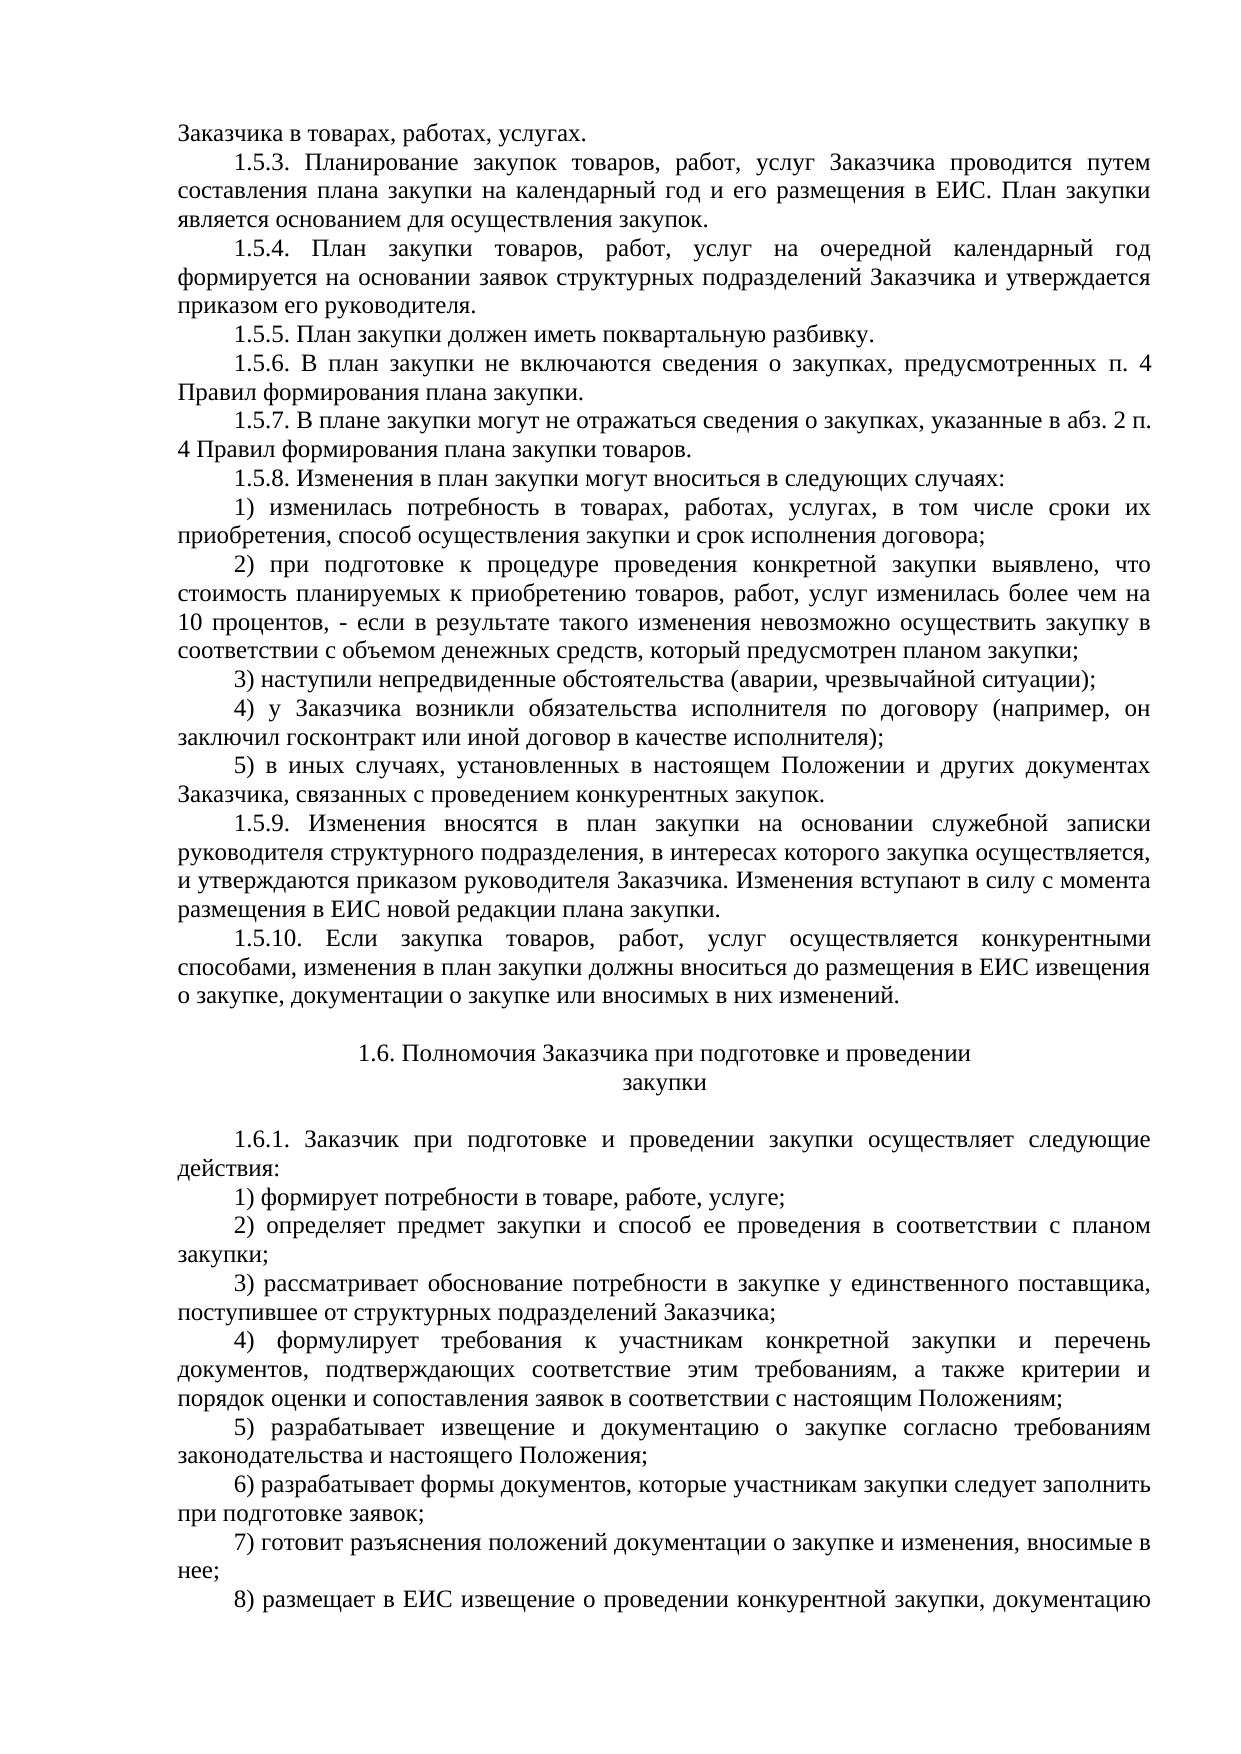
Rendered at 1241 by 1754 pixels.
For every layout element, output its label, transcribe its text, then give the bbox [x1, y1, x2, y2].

text 1.5.10. Если закупка товаров, работ, услуг осуществляется конкурентными способами, изменения в план закупки должны вноситься до размещения в ЕИС извещения о закупке, документации о закупке или вносимых в них изменений. [177, 923, 1152, 1009]
text 1) формирует потребности в товаре, работе, услуге; [177, 1182, 1152, 1211]
text 1) изменилась потребность в товарах, работах, услугах, в том числе сроки их приобретения, способ осуществления закупки и срок исполнения договора; [177, 492, 1152, 549]
text 3) наступили непредвиденные обстоятельства (аварии, чрезвычайной ситуации); [177, 664, 1152, 693]
text 5) в иных случаях, установленных в настоящем Положении и других документах Заказчика, связанных с проведением конкурентных закупок. [177, 751, 1152, 808]
text 1.5.7. В плане закупки могут не отражаться сведения о закупках, указанные в абз. 2 п. 4 Правил формирования плана закупки товаров. [177, 406, 1152, 463]
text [177, 1584, 1152, 1613]
text 1.6. Полномочия Заказчика при подготовке и проведении [177, 1038, 1152, 1067]
text 1.5.9. Изменения вносятся в план закупки на основании служебной записки руководителя структурного подразделения, в интересах которого закупка осуществляется, и утверждаются приказом руководителя Заказчика. Изменения вступают в силу с момента размещения в ЕИС новой редакции плана закупки. [177, 808, 1152, 923]
text 6) разрабатывает формы документов, которые участникам закупки следует заполнить при подготовке заявок; [177, 1469, 1152, 1527]
text 1.5.4. План закупки товаров, работ, услуг на очередной календарный год формируется на основании заявок структурных подразделений Заказчика и утверждается приказом его руководителя. [177, 233, 1152, 319]
text 2) при подготовке к процедуре проведения конкретной закупки выявлено, что стоимость планируемых к приобретению товаров, работ, услуг изменилась более чем на 10 процентов, - если в результате такого изменения невозможно осуществить закупку в соответствии с объемом денежных средств, который предусмотрен планом закупки; [177, 549, 1152, 664]
text 1.5.8. Изменения в план закупки могут вноситься в следующих случаях: [177, 463, 1152, 492]
text 1.6.1. Заказчик при подготовке и проведении закупки осуществляет следующие действия: [177, 1124, 1152, 1182]
text 1.5.3. Планирование закупок товаров, работ, услуг Заказчика проводится путем составления плана закупки на календарный год и его размещения в ЕИС. План закупки является основанием для осуществления закупок. [177, 147, 1152, 233]
text 1.5.5. План закупки должен иметь поквартальную разбивку. [177, 319, 1152, 348]
text закупки [177, 1067, 1152, 1096]
text 2) определяет предмет закупки и способ ее проведения в соответствии с планом закупки; [177, 1211, 1152, 1268]
text 7) готовит разъяснения положений документации о закупке и изменения, вносимые в нее; [177, 1527, 1152, 1584]
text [177, 118, 1152, 147]
text 5) разрабатывает извещение и документацию о закупке согласно требованиям законодательства и настоящего Положения; [177, 1412, 1152, 1469]
text 4) формулирует требования к участникам конкретной закупки и перечень документов, подтверждающих соответствие этим требованиям, а также критерии и порядок оценки и сопоставления заявок в соответствии с настоящим Положениям; [177, 1326, 1152, 1412]
text 4) у Заказчика возникли обязательства исполнителя по договору (например, он заключил госконтракт или иной договор в качестве исполнителя); [177, 693, 1152, 751]
text 3) рассматривает обоснование потребности в закупке у единственного поставщика, поступившее от структурных подразделений Заказчика; [177, 1268, 1152, 1326]
text 1.5.6. В план закупки не включаются сведения о закупках, предусмотренных п. 4 Правил формирования плана закупки. [177, 348, 1152, 406]
